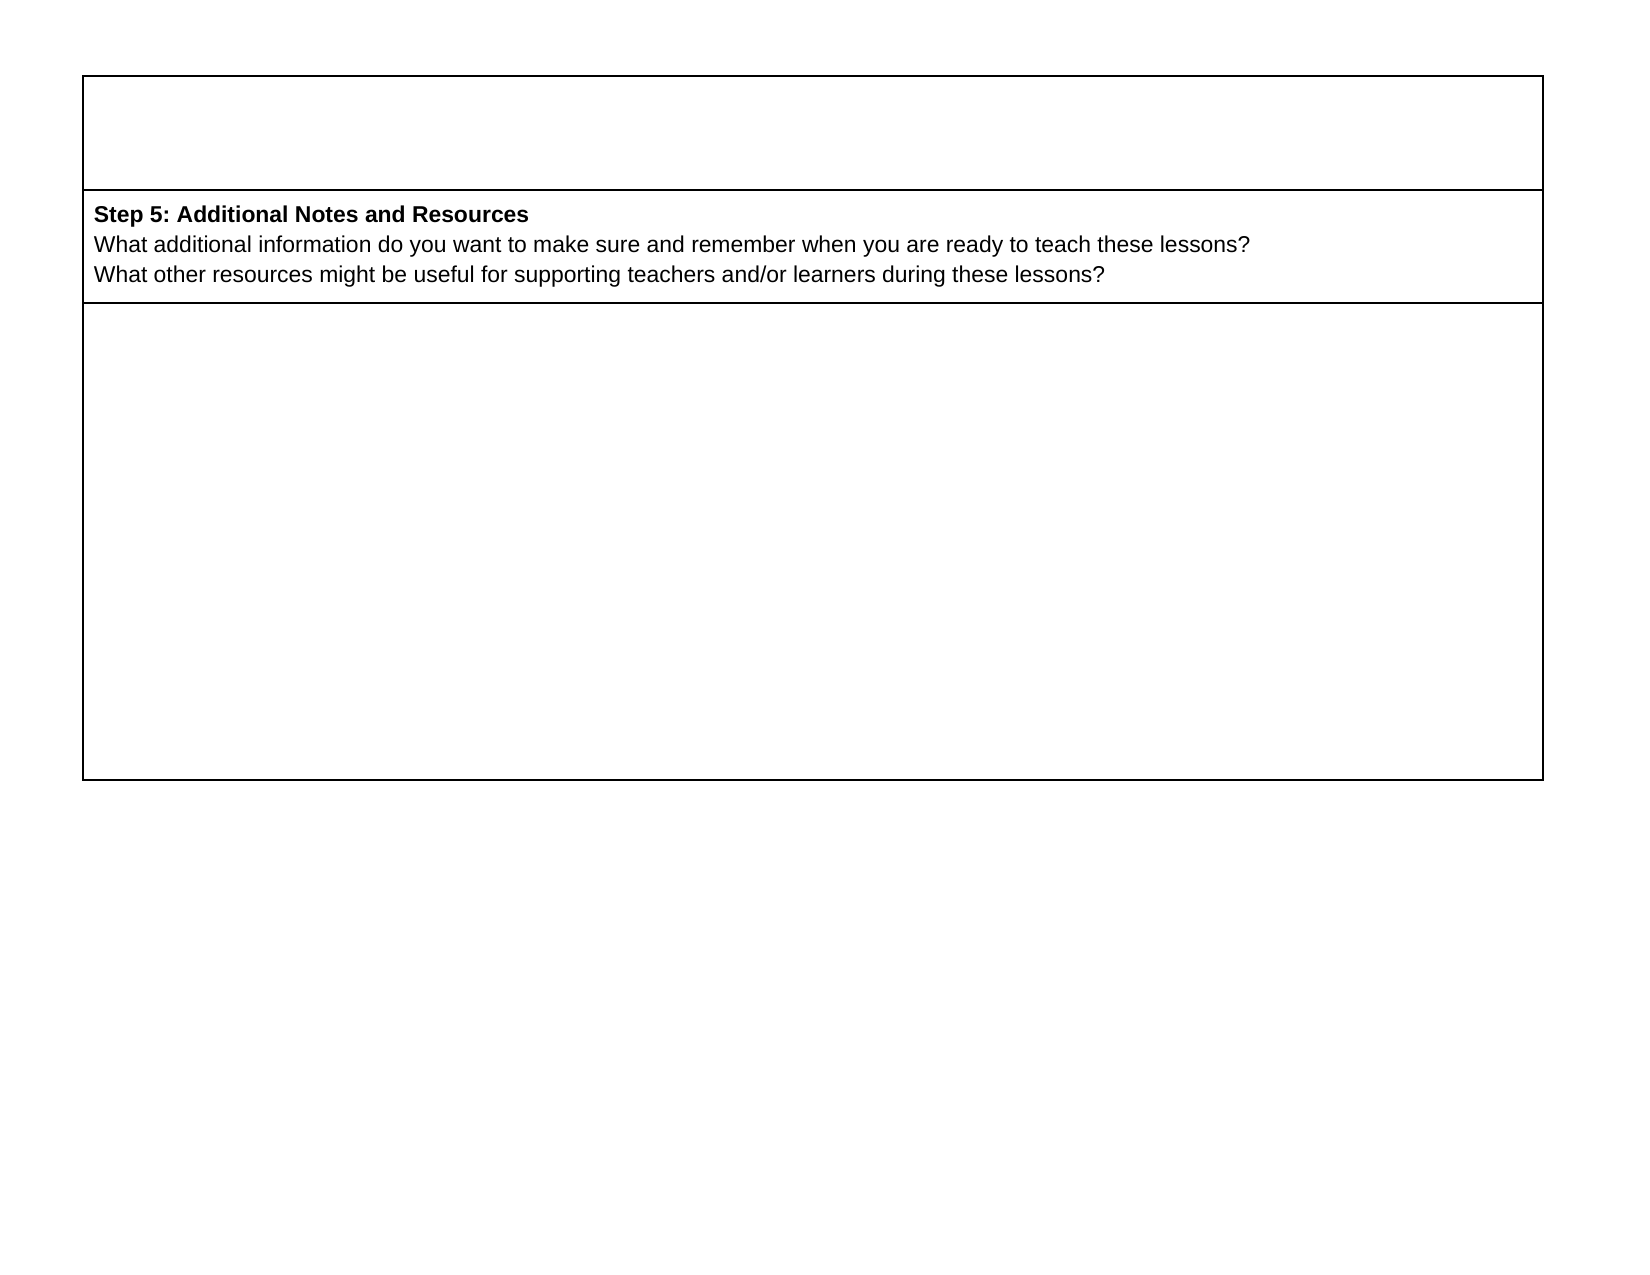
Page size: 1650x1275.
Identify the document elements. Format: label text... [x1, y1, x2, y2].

table_cell Step 5: Additional Notes and Resources What additional information do you want to make sure and remember when you are ready to teach these lessons? What other resources might be useful for supporting teachers and/or learners during these lessons? [84, 191, 1542, 302]
table_cell [84, 304, 1542, 779]
table_cell [84, 77, 1542, 188]
